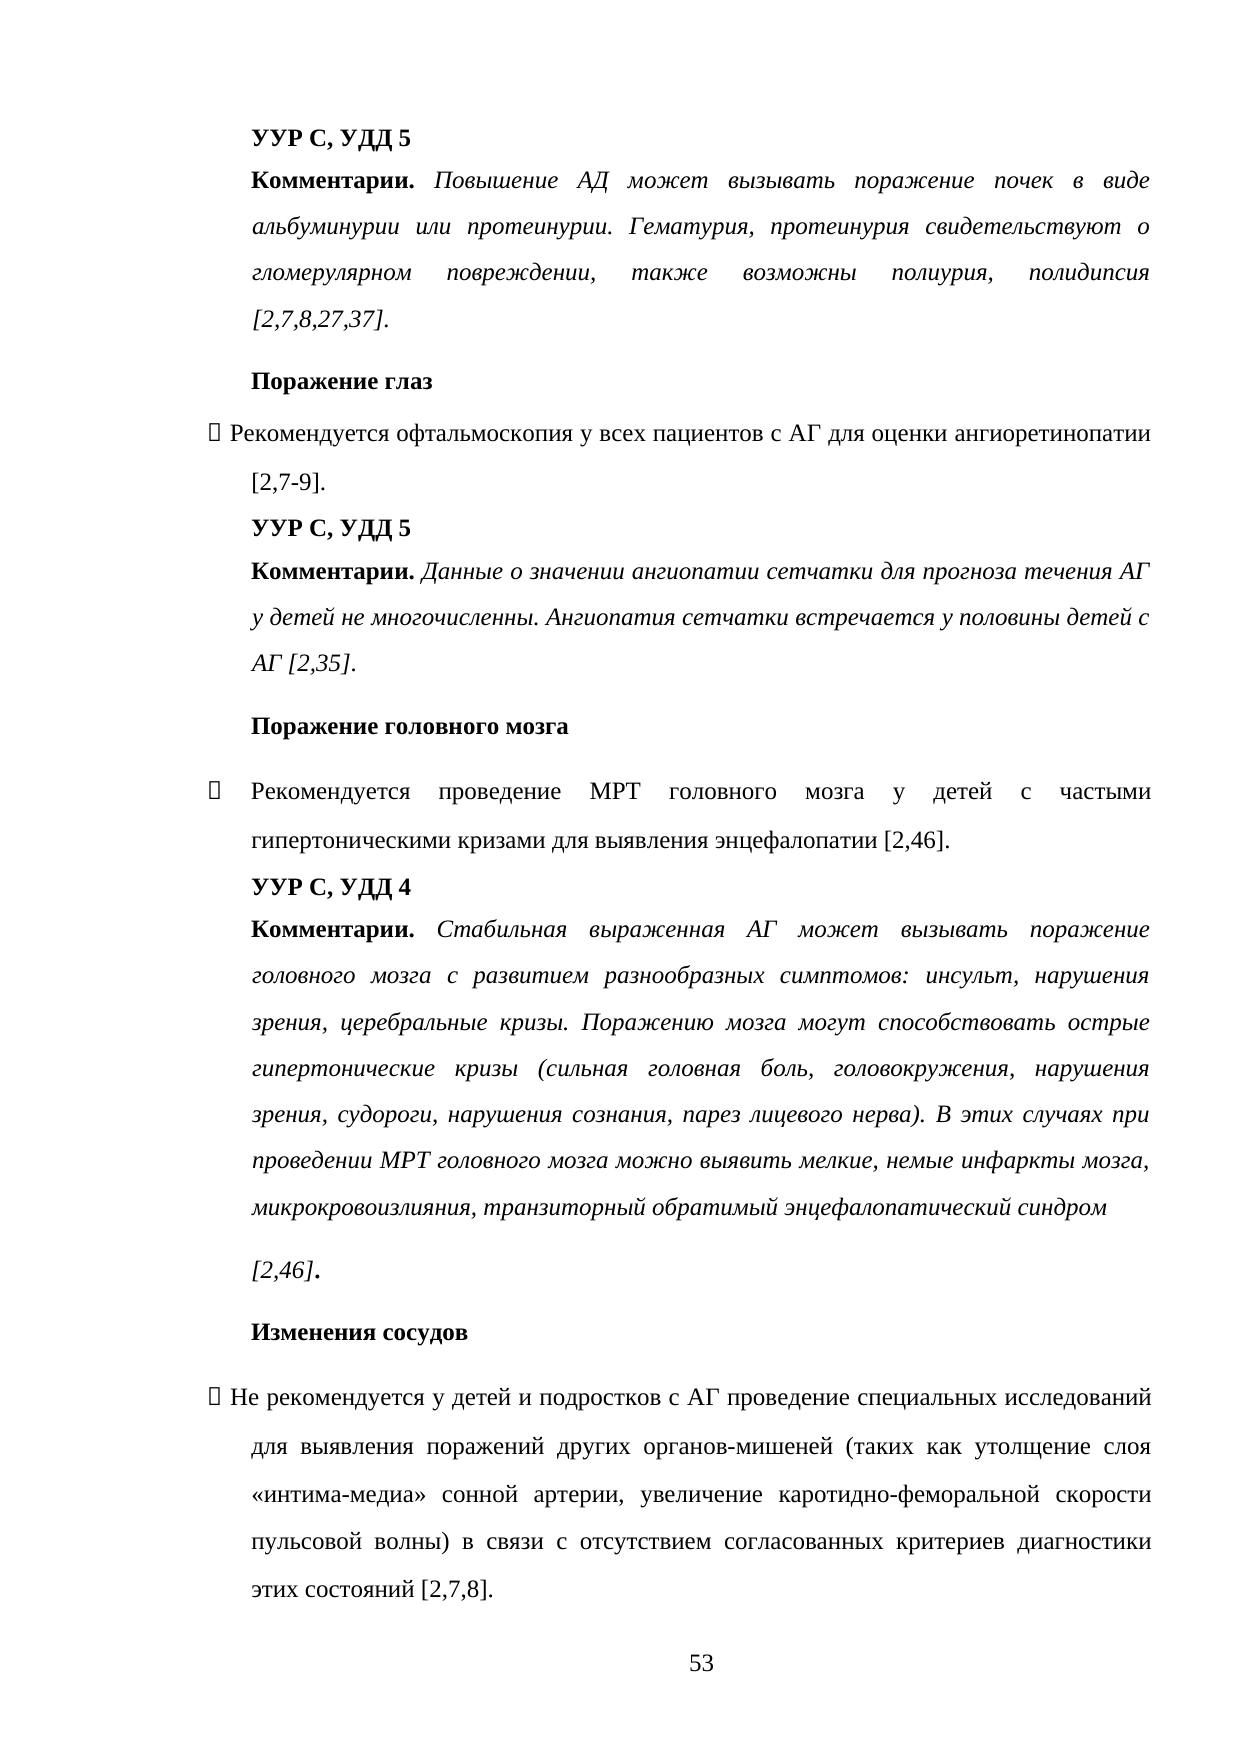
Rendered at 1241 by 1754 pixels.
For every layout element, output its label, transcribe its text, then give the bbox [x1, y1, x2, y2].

subtitle УУР С, УДД 5 [251, 123, 1153, 151]
subtitle Поражение головного мозга [251, 711, 1153, 739]
text  Рекомендуется проведение МРТ головного мозга у детей с частыми гипертоническими кризами для выявления энцефалопатии [2,46]. [207, 773, 1152, 853]
text  Не рекомендуется у детей и подростков с АГ проведение специальных исследований для выявления поражений других органов-мишеней (таких как утолщение слоя «интима-медиа» сонной артерии, увеличение каротидно-феморальной скорости пульсовой волны) в связи с отсутствием согласованных критериев диагностики этих состояний [2,7,8]. [207, 1379, 1152, 1602]
text Комментарии. Повышение АД может вызывать поражение почек в виде альбуминурии или протеинурии. Гематурия, протеинурия свидетельствуют о гломерулярном повреждении, также возможны полиурия, полидипсия [2,7,8,27,37]. [251, 165, 1153, 332]
subtitle УУР С, УДД 5 [251, 513, 1153, 542]
subtitle Поражение глаз [251, 366, 1153, 395]
text [2,46]. [251, 1247, 1153, 1286]
text Комментарии. Стабильная выраженная АГ может вызывать поражение головного мозга с развитием разнообразных симптомов: инсульт, нарушения зрения, церебральные кризы. Поражению мозга могут способствовать острые гипертонические кризы (сильная головная боль, головокружения, нарушения зрения, судороги, нарушения сознания, парез лицевого нерва). В этих случаях при проведении МРТ головного мозга можно выявить мелкие, немые инфаркты мозга, микрокровоизлияния, транзиторный обратимый энцефалопатический синдром [251, 914, 1153, 1220]
subtitle УУР С, УДД 4 [251, 872, 1153, 901]
subtitle Изменения сосудов [251, 1317, 1153, 1346]
text  Рекомендуется офтальмоскопия у всех пациентов с АГ для оценки ангиоретинопатии [2,7-9]. [207, 415, 1152, 495]
text Комментарии. Данные о значении ангиопатии сетчатки для прогноза течения АГ у детей не многочисленны. Ангиопатия сетчатки встречается у половины детей с АГ [2,35]. [251, 556, 1153, 677]
